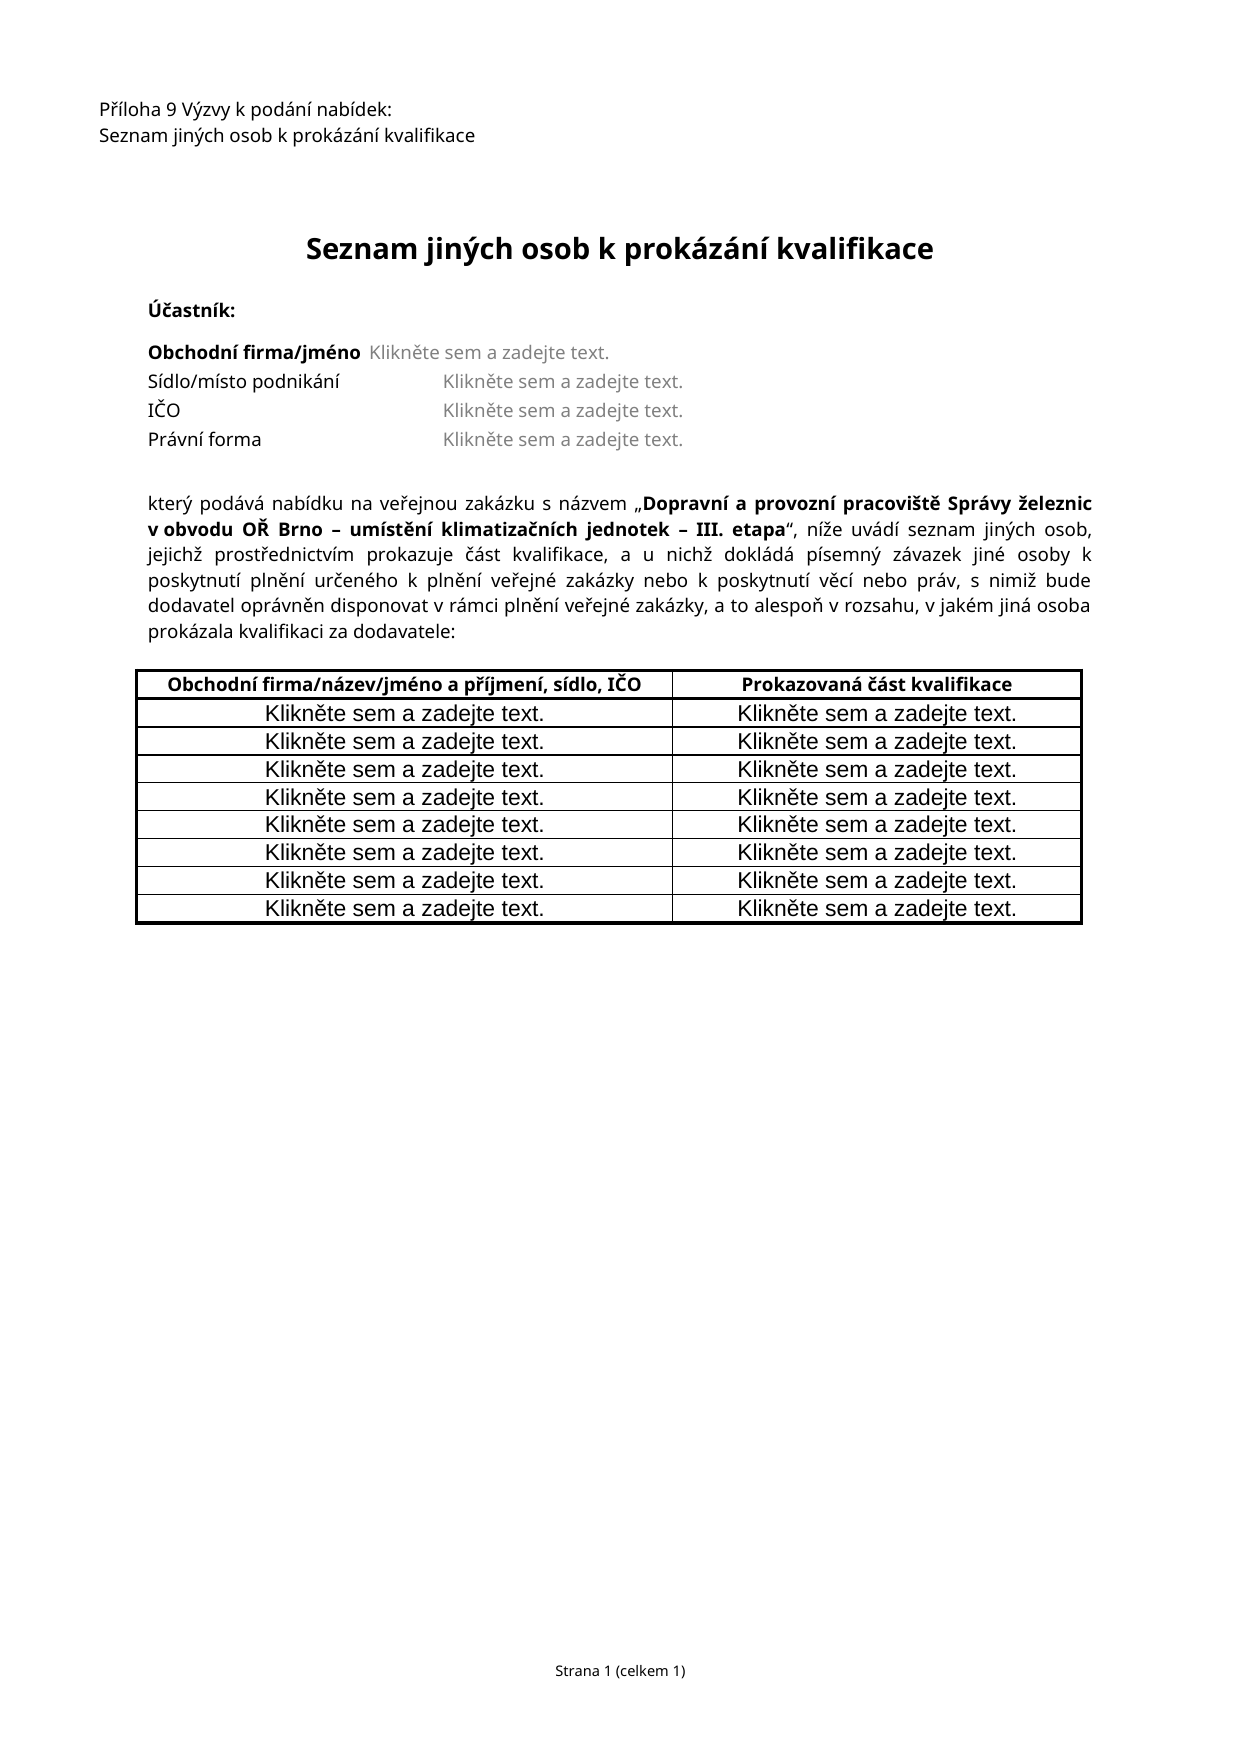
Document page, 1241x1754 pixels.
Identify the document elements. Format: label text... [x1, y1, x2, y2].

text IČO [148, 394, 1093, 423]
table_header Obchodní firma/název/jméno a příjmení, sídlo, IČO [138, 672, 672, 697]
table_header Prokazovaná část kvalifikace [673, 672, 1080, 697]
text Účastník: [148, 293, 1093, 324]
title Seznam jiných osob k prokázání kvalifikace [148, 228, 1093, 268]
text který podává nabídku na veřejnou zakázku s názvem „Dopravní a provozní pracoviště Správy železnic v obvodu OŘ Brno – umístění klimatizačních jednotek – III. etapa“, níže uvádí seznam jiných osob, jejichž prostřednictvím prokazuje část kvalifikace, a u nichž dokládá písemný závazek jiné osoby k poskytnutí plnění určeného k plnění veřejné zakázky nebo k poskytnutí věcí nebo práv, s nimiž bude dodavatel oprávněn disponovat v rámci plnění veřejné zakázky, a to alespoň v rozsahu, v jakém jiná osoba prokázala kvalifikaci za dodavatele: [148, 490, 1093, 643]
text Obchodní firma/jméno [148, 336, 1093, 365]
text Sídlo/místo podnikání [148, 365, 1093, 394]
text Právní forma [148, 423, 1093, 452]
